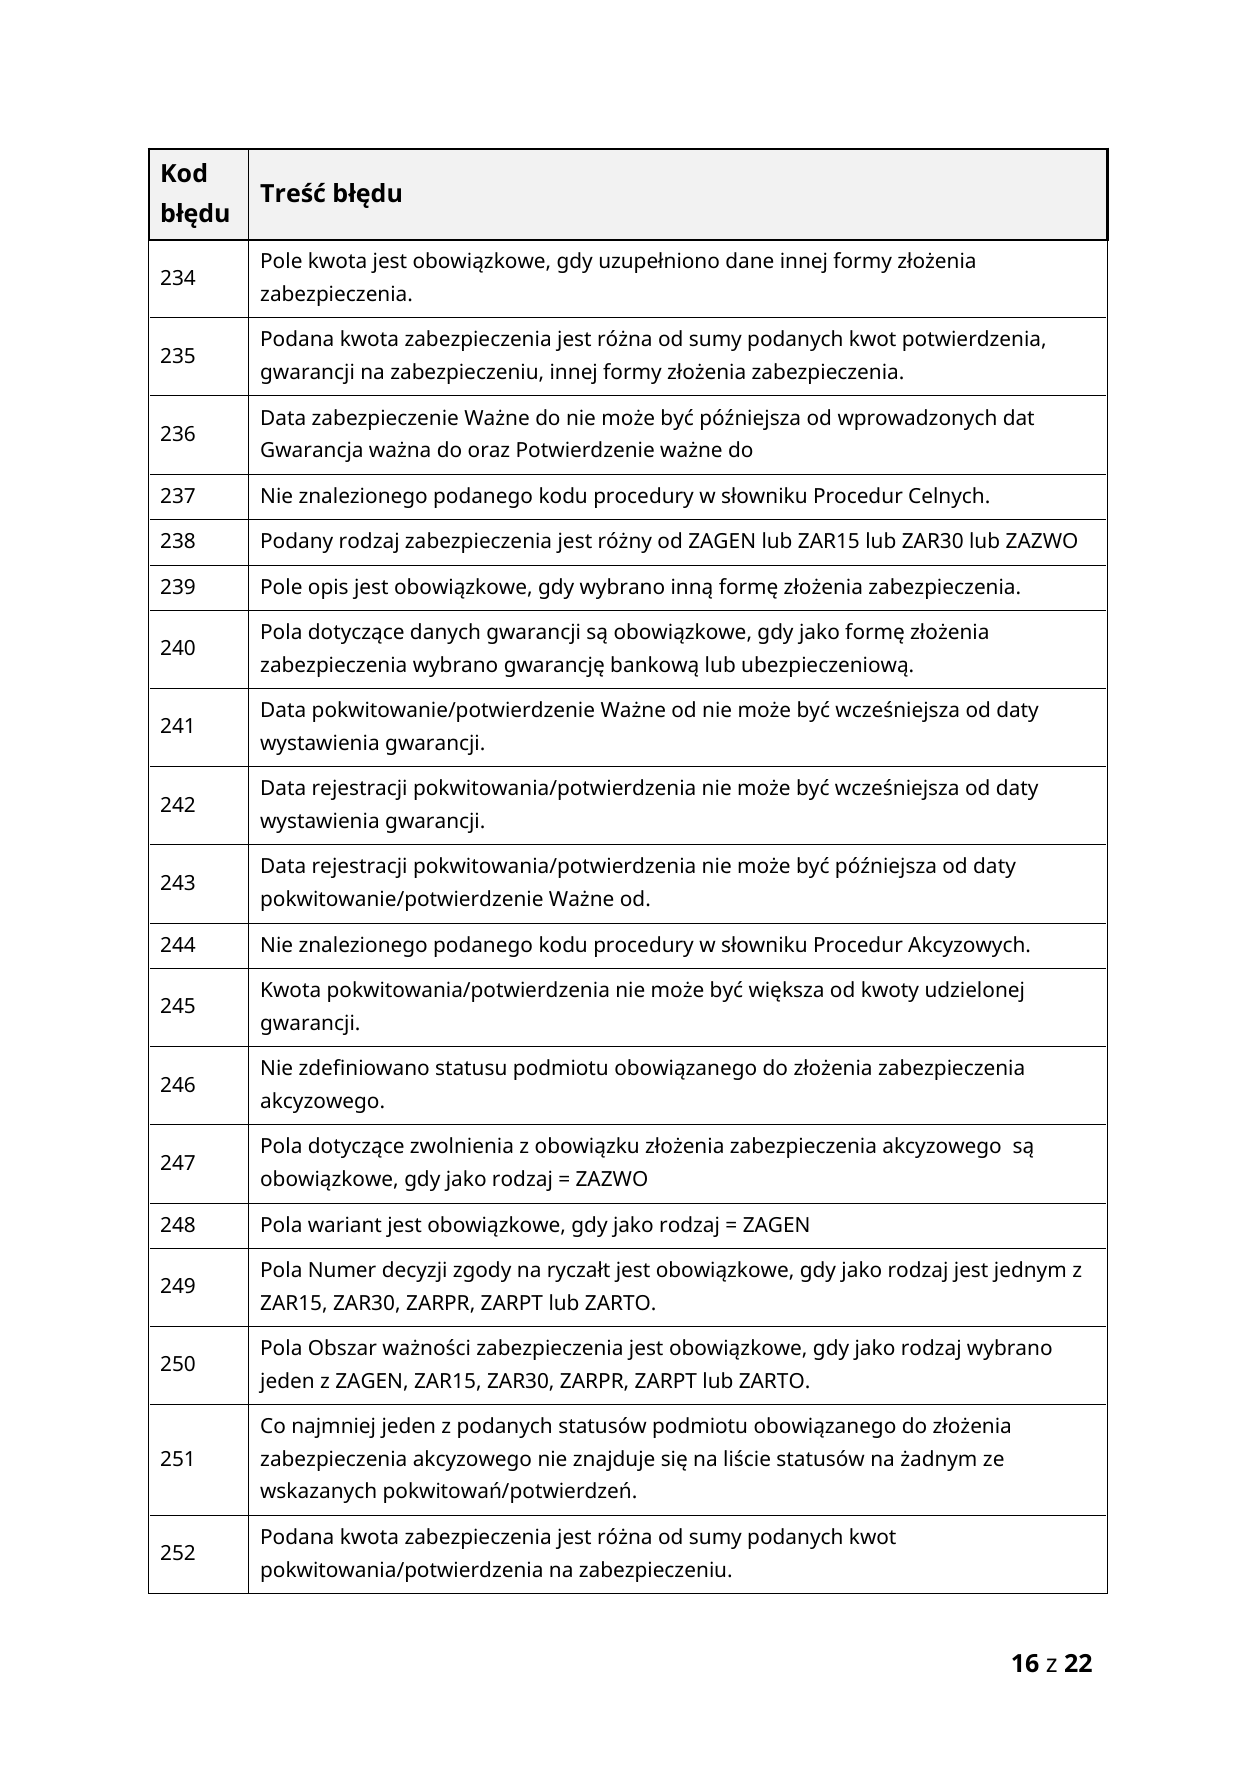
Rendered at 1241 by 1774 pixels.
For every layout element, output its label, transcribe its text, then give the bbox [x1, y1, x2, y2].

table_cell 249 [149, 1248, 248, 1326]
table_cell 234 [149, 241, 248, 317]
table_cell 240 [149, 610, 248, 688]
table_cell Data zabezpieczenie Ważne do nie może być późniejsza od wprowadzonych dat Gwarancja ważna do oraz Potwierdzenie ważne do [249, 395, 1107, 473]
table_cell Pola dotyczące zwolnienia z obowiązku złożenia zabezpieczenia akcyzowego są obowiązkowe, gdy jako rodzaj = ZAZWO [249, 1124, 1107, 1202]
table_cell 239 [149, 565, 248, 610]
table_cell Pola Obszar ważności zabezpieczenia jest obowiązkowe, gdy jako rodzaj wybrano jeden z ZAGEN, ZAR15, ZAR30, ZARPR, ZARPT lub ZARTO. [249, 1326, 1107, 1404]
table_cell Nie zdefiniowano statusu podmiotu obowiązanego do złożenia zabezpieczenia akcyzowego. [249, 1046, 1107, 1124]
table_cell Co najmniej jeden z podanych statusów podmiotu obowiązanego do złożenia zabezpieczenia akcyzowego nie znajduje się na liście statusów na żadnym ze wskazanych pokwitowań/potwierdzeń. [249, 1404, 1107, 1515]
table_cell Nie znalezionego podanego kodu procedury w słowniku Procedur Celnych. [249, 474, 1107, 519]
table_cell Nie znalezionego podanego kodu procedury w słowniku Procedur Akcyzowych. [249, 923, 1107, 968]
table_cell 236 [149, 395, 248, 473]
table_cell Pola Numer decyzji zgody na ryczałt jest obowiązkowe, gdy jako rodzaj jest jednym z ZAR15, ZAR30, ZARPR, ZARPT lub ZARTO. [249, 1248, 1107, 1326]
table_cell Data rejestracji pokwitowania/potwierdzenia nie może być wcześniejsza od daty wystawienia gwarancji. [249, 766, 1107, 844]
table_cell 244 [149, 923, 248, 968]
table_cell 248 [149, 1203, 248, 1248]
table_cell 235 [149, 317, 248, 395]
table_cell 242 [149, 766, 248, 844]
table_cell 241 [149, 688, 248, 766]
table_cell Data pokwitowanie/potwierdzenie Ważne od nie może być wcześniejsza od daty wystawienia gwarancji. [249, 688, 1107, 766]
table_header Treść błędu [249, 150, 1106, 239]
table_cell 237 [149, 474, 248, 519]
table_cell Podany rodzaj zabezpieczenia jest różny od ZAGEN lub ZAR15 lub ZAR30 lub ZAZWO [249, 519, 1107, 564]
table_cell 252 [149, 1515, 248, 1593]
table_cell 246 [149, 1046, 248, 1124]
table_cell Data rejestracji pokwitowania/potwierdzenia nie może być późniejsza od daty pokwitowanie/potwierdzenie Ważne od. [249, 844, 1107, 922]
table_cell 251 [149, 1404, 248, 1515]
table_cell 250 [149, 1326, 248, 1404]
table_cell Pole opis jest obowiązkowe, gdy wybrano inną formę złożenia zabezpieczenia. [249, 565, 1107, 610]
table_cell 243 [149, 844, 248, 922]
table_cell Podana kwota zabezpieczenia jest różna od sumy podanych kwot potwierdzenia, gwarancji na zabezpieczeniu, innej formy złożenia zabezpieczenia. [249, 317, 1107, 395]
table_cell Pola dotyczące danych gwarancji są obowiązkowe, gdy jako formę złożenia zabezpieczenia wybrano gwarancję bankową lub ubezpieczeniową. [249, 610, 1107, 688]
table_cell 238 [149, 519, 248, 564]
table_cell 245 [149, 968, 248, 1046]
table_cell Pole kwota jest obowiązkowe, gdy uzupełniono dane innej formy złożenia zabezpieczenia. [249, 241, 1107, 317]
table_cell Pola wariant jest obowiązkowe, gdy jako rodzaj = ZAGEN [249, 1203, 1107, 1248]
table_cell 247 [149, 1124, 248, 1202]
table_cell Podana kwota zabezpieczenia jest różna od sumy podanych kwot pokwitowania/potwierdzenia na zabezpieczeniu. [249, 1515, 1107, 1593]
table_cell Kwota pokwitowania/potwierdzenia nie może być większa od kwoty udzielonej gwarancji. [249, 968, 1107, 1046]
table_header Kod błędu [150, 150, 248, 239]
